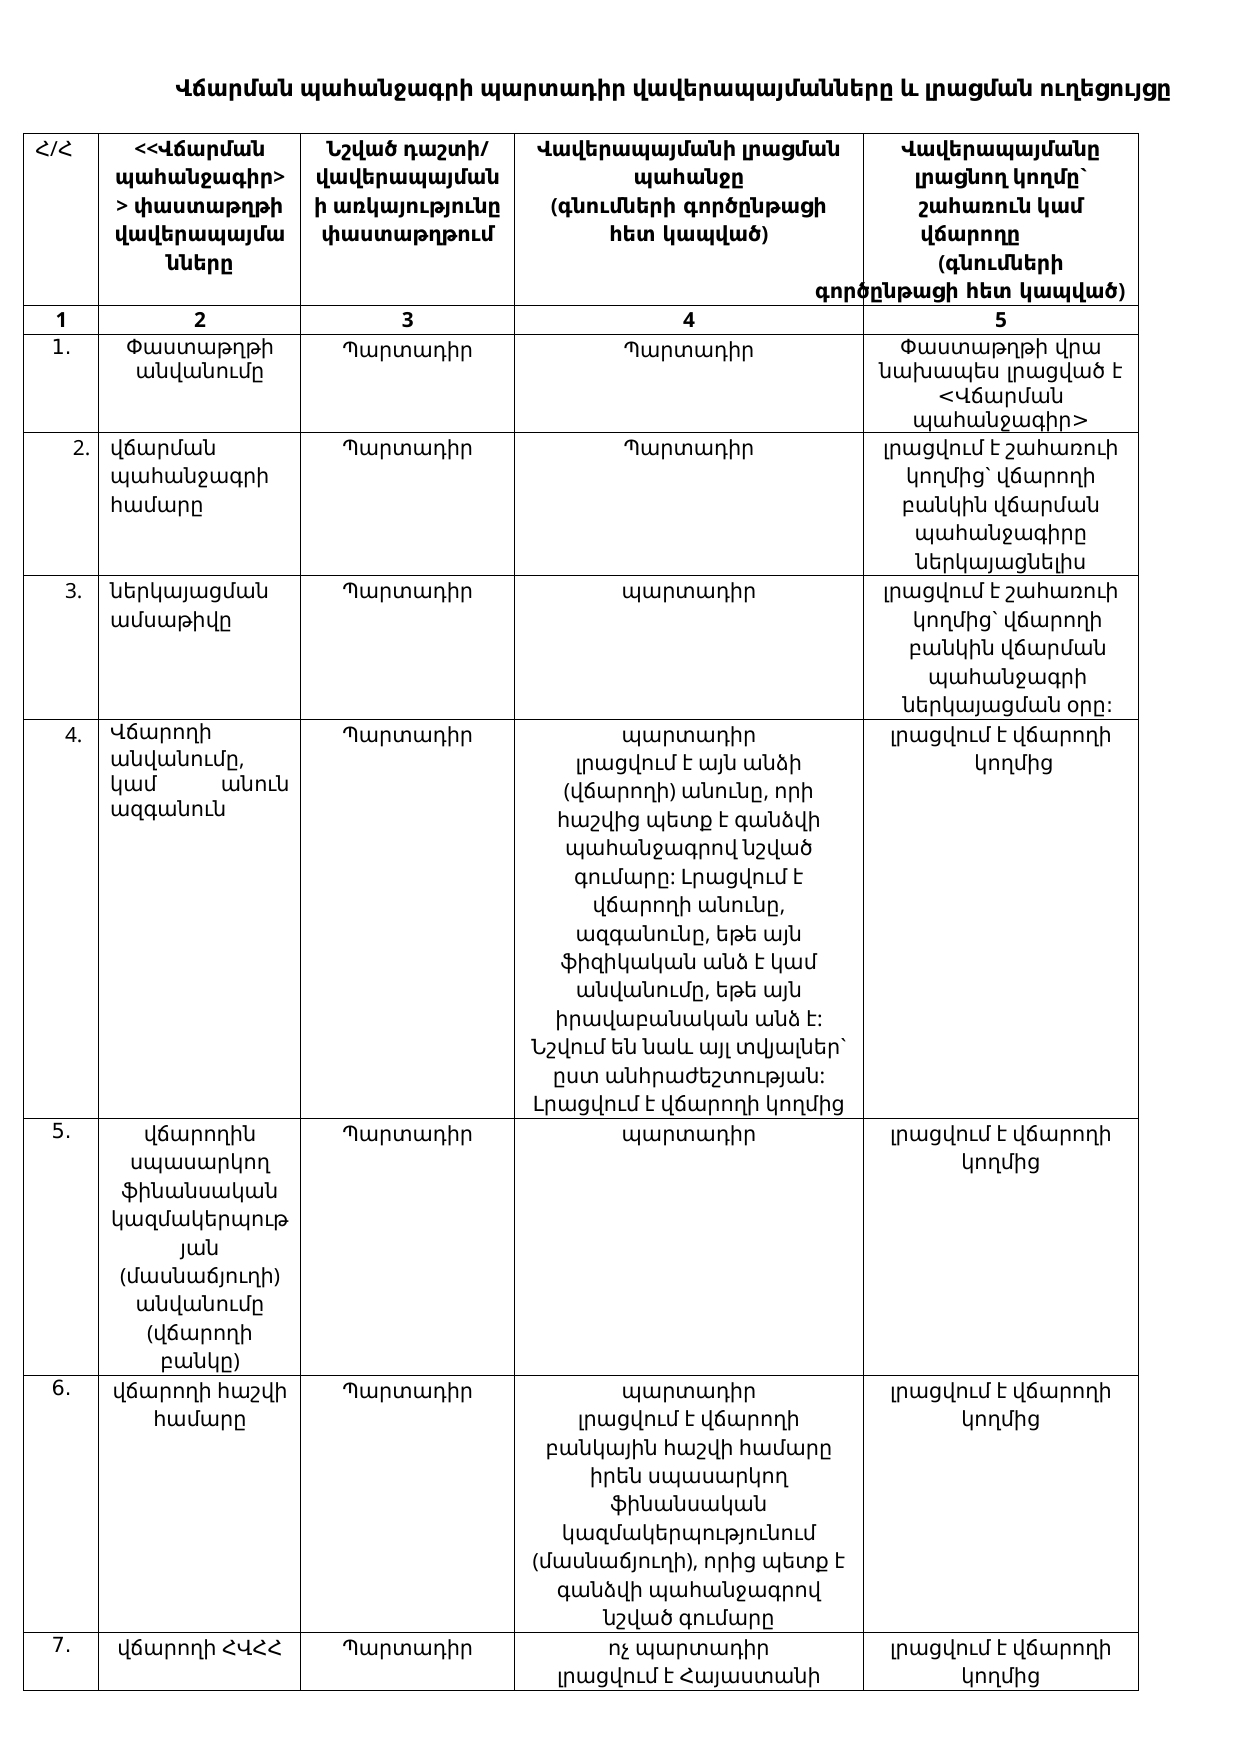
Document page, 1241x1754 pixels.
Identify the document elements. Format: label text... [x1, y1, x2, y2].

table_cell 4 [515, 306, 863, 334]
table_cell 1. [24, 335, 98, 432]
table_cell պարտադիր [515, 1119, 863, 1375]
table_cell Պարտադիր [301, 335, 514, 432]
table_cell ներկայացման ամսաթիվը [99, 576, 300, 719]
table_header Նշված դաշտի/ վավերապայմանի առկայությունը փաստաթղթում [301, 134, 514, 304]
table_cell 7. [24, 1633, 98, 1690]
table_header Հ/Հ [24, 134, 98, 304]
table_cell 5. [24, 1119, 98, 1375]
table_cell [24, 576, 98, 719]
table_cell Պարտադիր [301, 1376, 514, 1632]
table_cell 5 [864, 306, 1138, 334]
table_cell [24, 433, 98, 575]
table_cell 3 [301, 306, 514, 334]
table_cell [515, 1633, 863, 1690]
table_cell լրացվում է շահառուի կողմից` վճարողի բանկին վճարման պահանջագրի ներկայացման օրը: [864, 576, 1138, 719]
table_cell Պարտադիր [515, 335, 863, 432]
table_cell Պարտադիր [301, 1119, 514, 1375]
table_cell Վճարողի անվանումը, կամ անուն ազգանուն [99, 720, 300, 1118]
table_cell վճարման պահանջագրի համարը [99, 433, 300, 575]
table_cell լրացվում է շահառուի կողմից` վճարողի բանկին վճարման պահանջագիրը ներկայացնելիս [864, 433, 1138, 575]
table_cell պարտադիր [515, 576, 863, 719]
table_cell պարտադիր լրացվում է վճարողի բանկային հաշվի համարը իրեն սպասարկող ֆինանսական կազմակերպությունում (մասնաճյուղի), որից պետք է գանձվի պահանջագրով նշված գումարը [515, 1376, 863, 1632]
table_cell վճարողին սպասարկող ֆինանսական կազմակերպության (մասնաճյուղի) անվանումը (վճարողի բանկը) [99, 1119, 300, 1375]
table_cell Պարտադիր [301, 720, 514, 1118]
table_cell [864, 1633, 1138, 1690]
table_cell 6. [24, 1376, 98, 1632]
table_cell վճարողի ՀՎՀՀ [99, 1633, 300, 1690]
table_cell պարտադիր լրացվում է այն անձի (վճարողի) անունը, որի հաշվից պետք է գանձվի պահանջագրով նշված գումարը: Լրացվում է վճարողի անունը, ազգանունը, եթե այն ֆիզիկական անձ է կամ անվանումը, եթե այն իրավաբանական անձ է: Նշվում են նաև այլ տվյալներ` ըստ անհրաժեշտության: Լրացվում է վճարողի կողմից [515, 720, 863, 1118]
table_cell Փաստաթղթի վրա նախապես լրացված է <Վճարման պահանջագիր> [864, 335, 1138, 432]
table_cell 2 [99, 306, 300, 334]
table_cell Փաստաթղթի անվանումը [99, 335, 300, 432]
text Վճարման պահանջագրի պարտադիր վավերապայմանները և լրացման ուղեցույցը [74, 75, 1171, 102]
table_cell Պարտադիր [515, 433, 863, 575]
table_cell լրացվում է վճարողի կողմից [864, 1119, 1138, 1375]
table_cell 1 [24, 306, 98, 334]
table_cell Պարտադիր [301, 576, 514, 719]
table_cell վճարողի հաշվի համարը [99, 1376, 300, 1632]
table_cell [24, 720, 98, 1118]
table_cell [864, 1376, 1138, 1632]
table_header Վավերապայմանի լրացման պահանջը (գնումների գործընթացի հետ կապված) [515, 134, 863, 304]
table_cell Պարտադիր [301, 433, 514, 575]
table_cell լրացվում է վճարողի կողմից [864, 720, 1138, 1118]
table_cell Պարտադիր [301, 1633, 514, 1690]
table_header <<Վճարման պահանջագիր>> փաստաթղթի վավերապայմանները [99, 134, 300, 304]
table_header Վավերապայմանը լրացնող կողմը` շահառուն կամ վճարողը (գնումների գործընթացի հետ կապված) [864, 134, 1138, 304]
